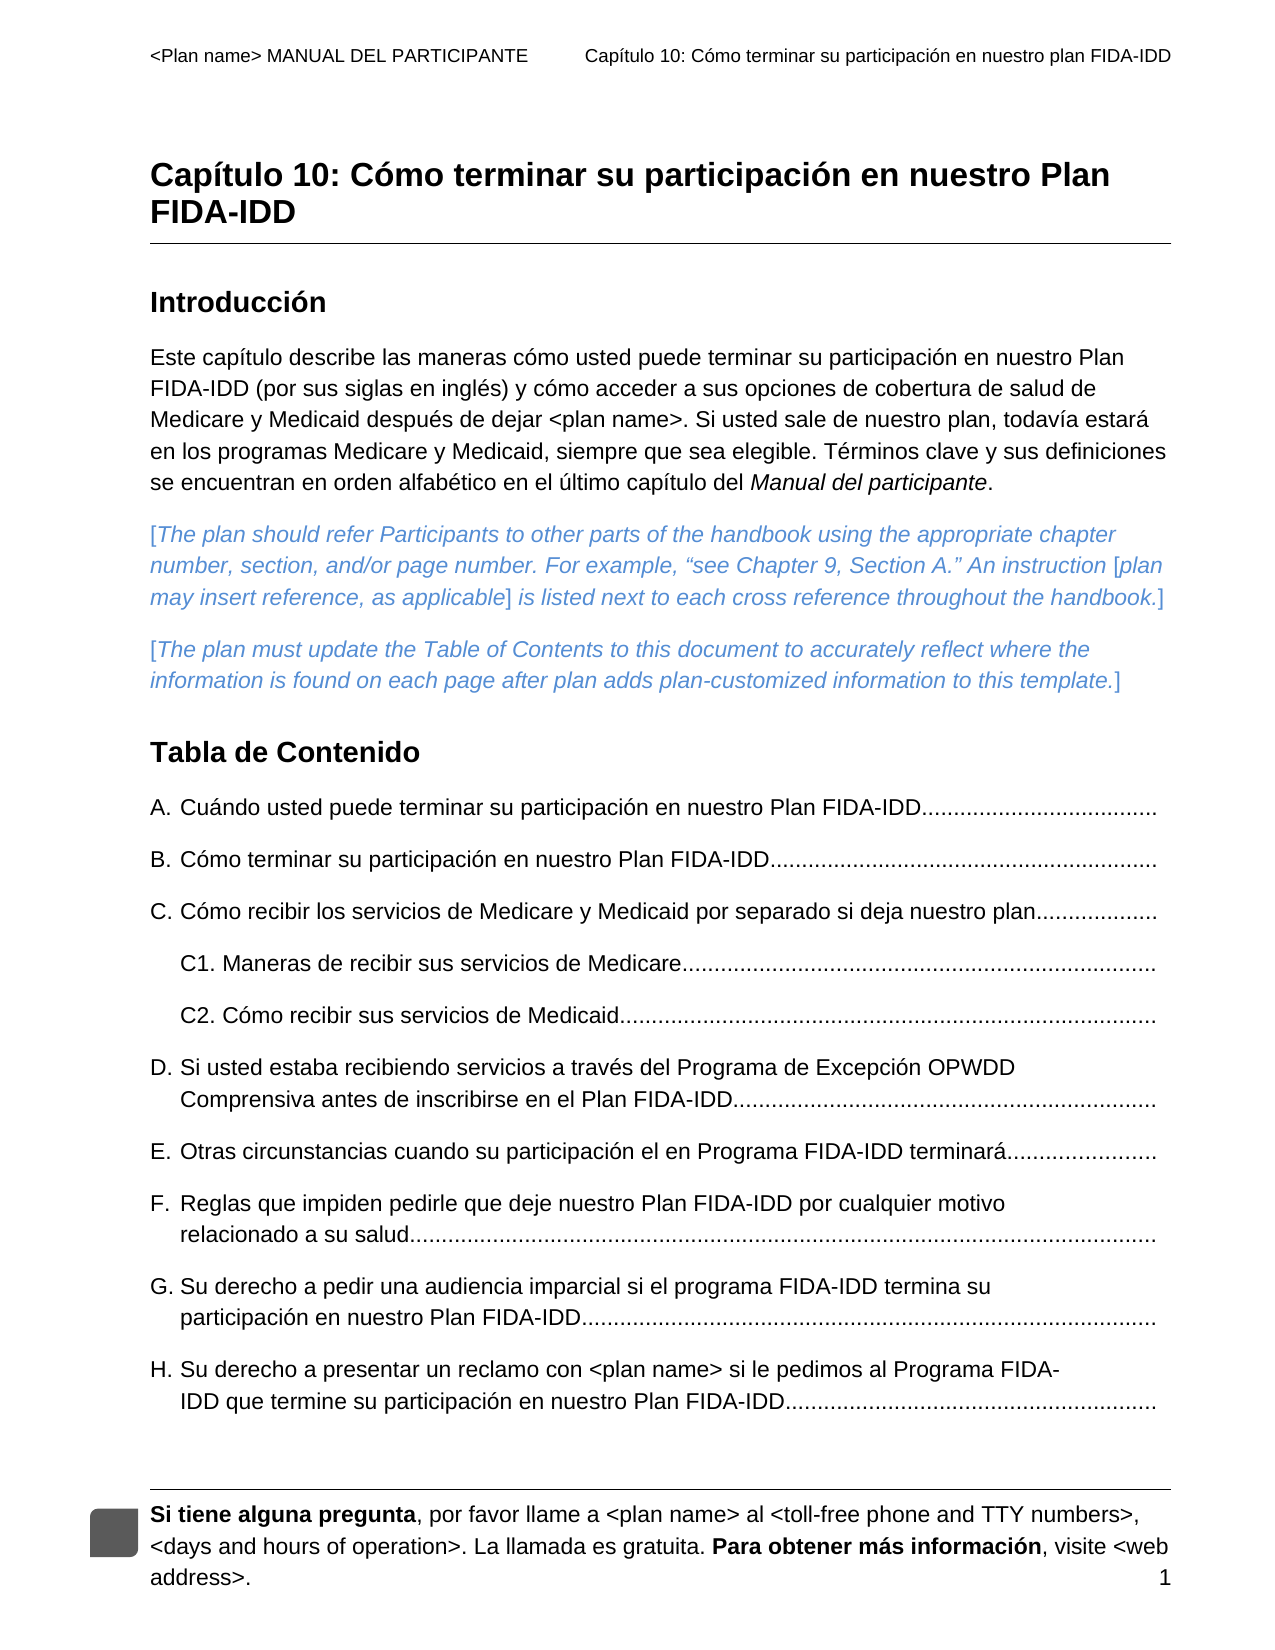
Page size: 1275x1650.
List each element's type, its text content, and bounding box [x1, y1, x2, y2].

text Este capítulo describe las maneras cómo usted puede terminar su participación en nuestro Plan FIDA-IDD (por sus siglas en inglés) y cómo acceder a sus opciones de cobertura de salud de Medicare y Medicaid después de dejar <plan name>. Si usted sale de nuestro plan, todavía estará en los programas Medicare y Medicaid, siempre que sea elegible. Términos clave y sus definiciones se encuentran en orden alfabético en el último capítulo del Manual del participante. [150, 340, 1171, 497]
text Capítulo 10: Cómo terminar su participación en nuestro Plan FIDA-IDD [150, 156, 1171, 243]
text [The plan should refer Participants to other parts of the handbook using the appropriate chapter number, section, and/or page number. For example, “see Chapter 9, Section A.” An instruction [plan may insert reference, as applicable] is listed next to each cross reference throughout the handbook.] [150, 517, 1171, 611]
text [The plan must update the Table of Contents to this document to accurately reflect where the information is found on each page after plan adds plan-customized information to this template.] [150, 632, 1171, 694]
text Introducción [150, 282, 1171, 319]
text Tabla de Contenido [150, 732, 1171, 769]
